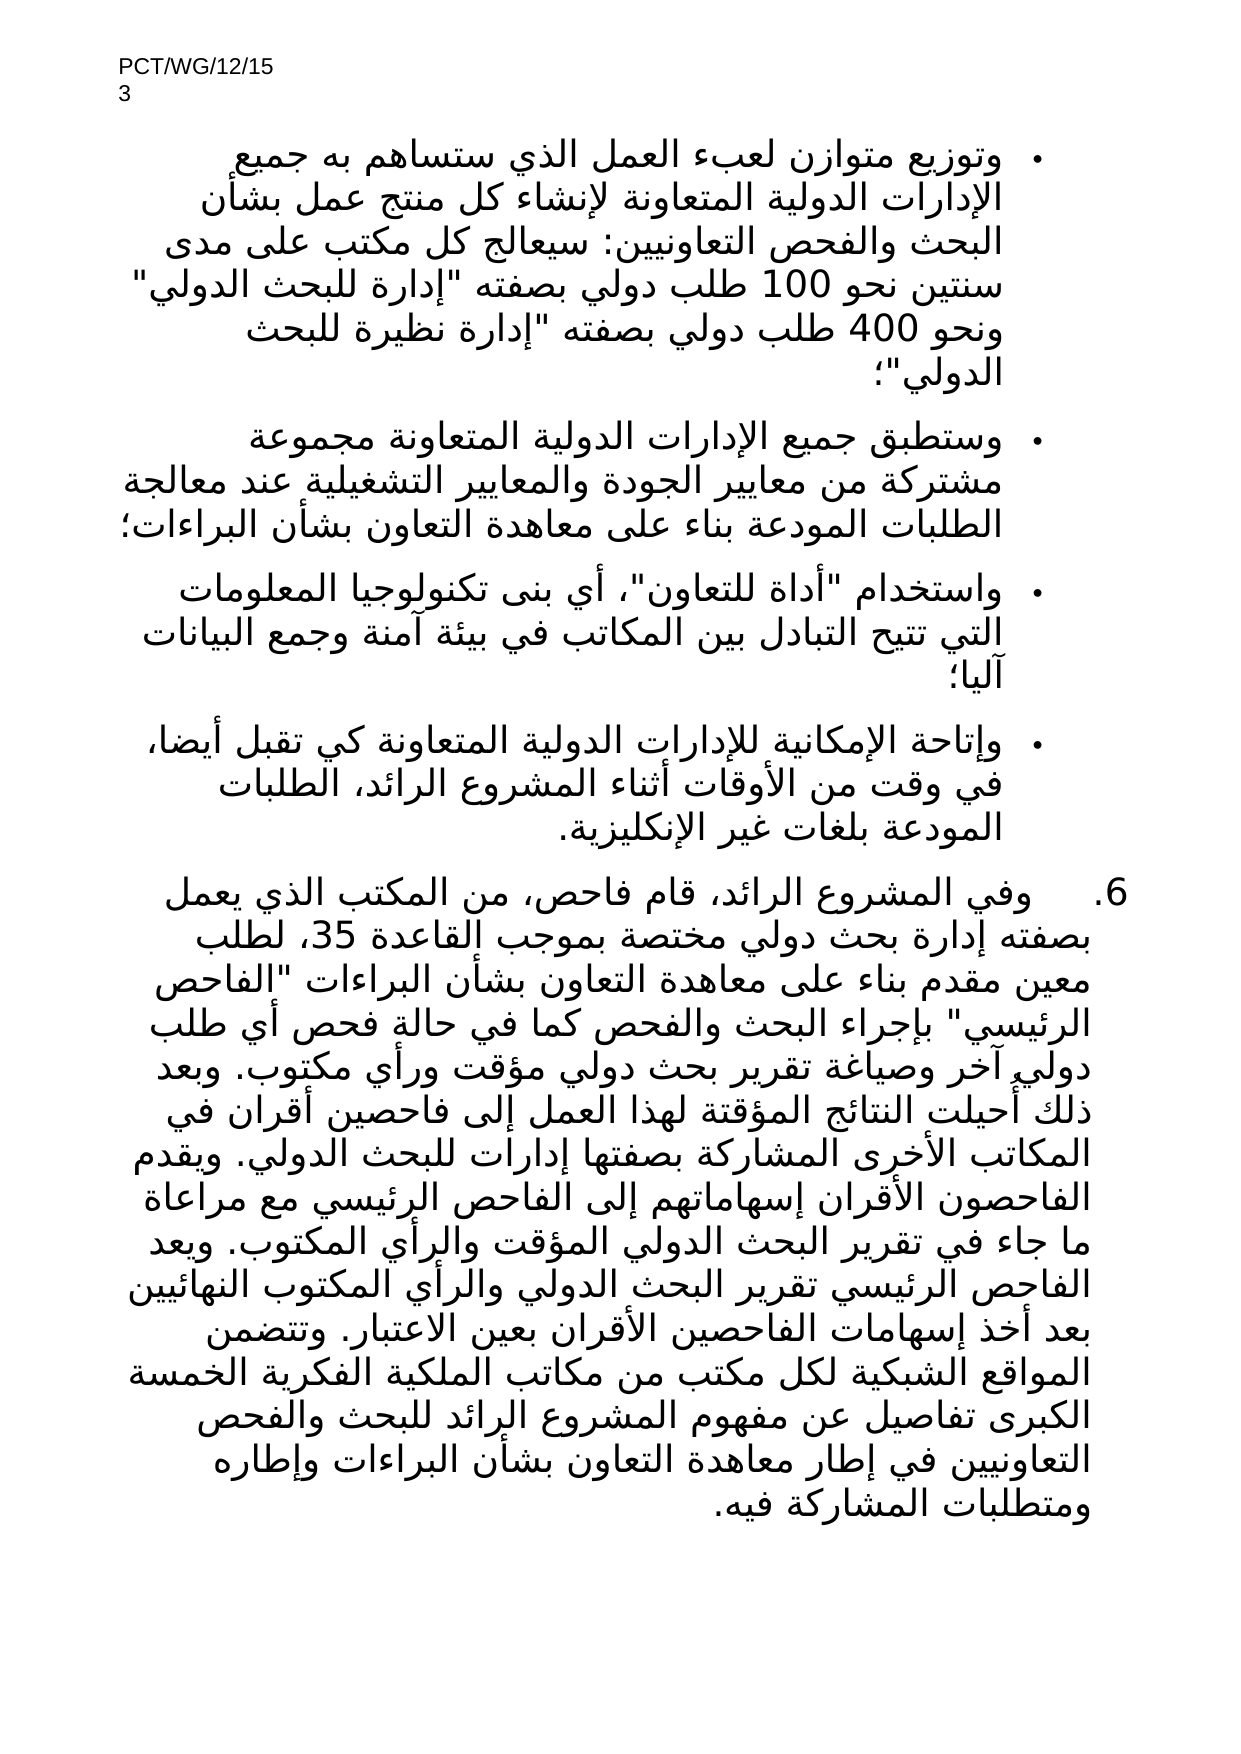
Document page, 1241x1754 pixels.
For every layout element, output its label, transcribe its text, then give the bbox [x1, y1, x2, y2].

list وإتاحة الإمكانية للإدارات الدولية المتعاونة كي تقبل أيضا، في وقت من الأوقات أثناء المشروع الرائد، الطلبات المودعة بلغات غير الإنكليزية. [118, 718, 1033, 849]
list وستطبق جميع الإدارات الدولية المتعاونة مجموعة مشتركة من معايير الجودة والمعايير التشغيلية عند معالجة الطلبات المودعة بناء على معاهدة التعاون بشأن البراءات؛ [118, 415, 1033, 546]
list وتوزيع متوازن لعبء العمل الذي ستساهم به جميع الإدارات الدولية المتعاونة لإنشاء كل منتج عمل بشأن البحث والفحص التعاونيين: سيعالج كل مكتب على مدى سنتين نحو 100 طلب دولي بصفته "إدارة للبحث الدولي" ونحو 400 طلب دولي بصفته "إدارة نظيرة للبحث الدولي"؛ [118, 132, 1033, 394]
text وفي المشروع الرائد، قام فاحص، من المكتب الذي يعمل بصفته إدارة بحث دولي مختصة بموجب القاعدة 35، لطلب معين مقدم بناء على معاهدة التعاون بشأن البراءات "الفاحص الرئيسي" بإجراء البحث والفحص كما في حالة فحص أي طلب دولي آخر وصياغة تقرير بحث دولي مؤقت ورأي مكتوب. وبعد ذلك أُحيلت النتائج المؤقتة لهذا العمل إلى فاحصين أقران في المكاتب الأخرى المشاركة بصفتها إدارات للبحث الدولي. ويقدم الفاحصون الأقران إسهاماتهم إلى الفاحص الرئيسي مع مراعاة ما جاء في تقرير البحث الدولي المؤقت والرأي المكتوب. ويعد الفاحص الرئيسي تقرير البحث الدولي والرأي المكتوب النهائيين بعد أخذ إسهامات الفاحصين الأقران بعين الاعتبار. وتتضمن المواقع الشبكية لكل مكتب من مكاتب الملكية الفكرية الخمسة الكبرى تفاصيل عن مفهوم المشروع الرائد للبحث والفحص التعاونيين في إطار معاهدة التعاون بشأن البراءات وإطاره ومتطلبات المشاركة فيه. [118, 870, 1092, 1525]
list واستخدام "أداة للتعاون"، أي بنى تكنولوجيا المعلومات التي تتيح التبادل بين المكاتب في بيئة آمنة وجمع البيانات آليا؛ [118, 567, 1033, 698]
